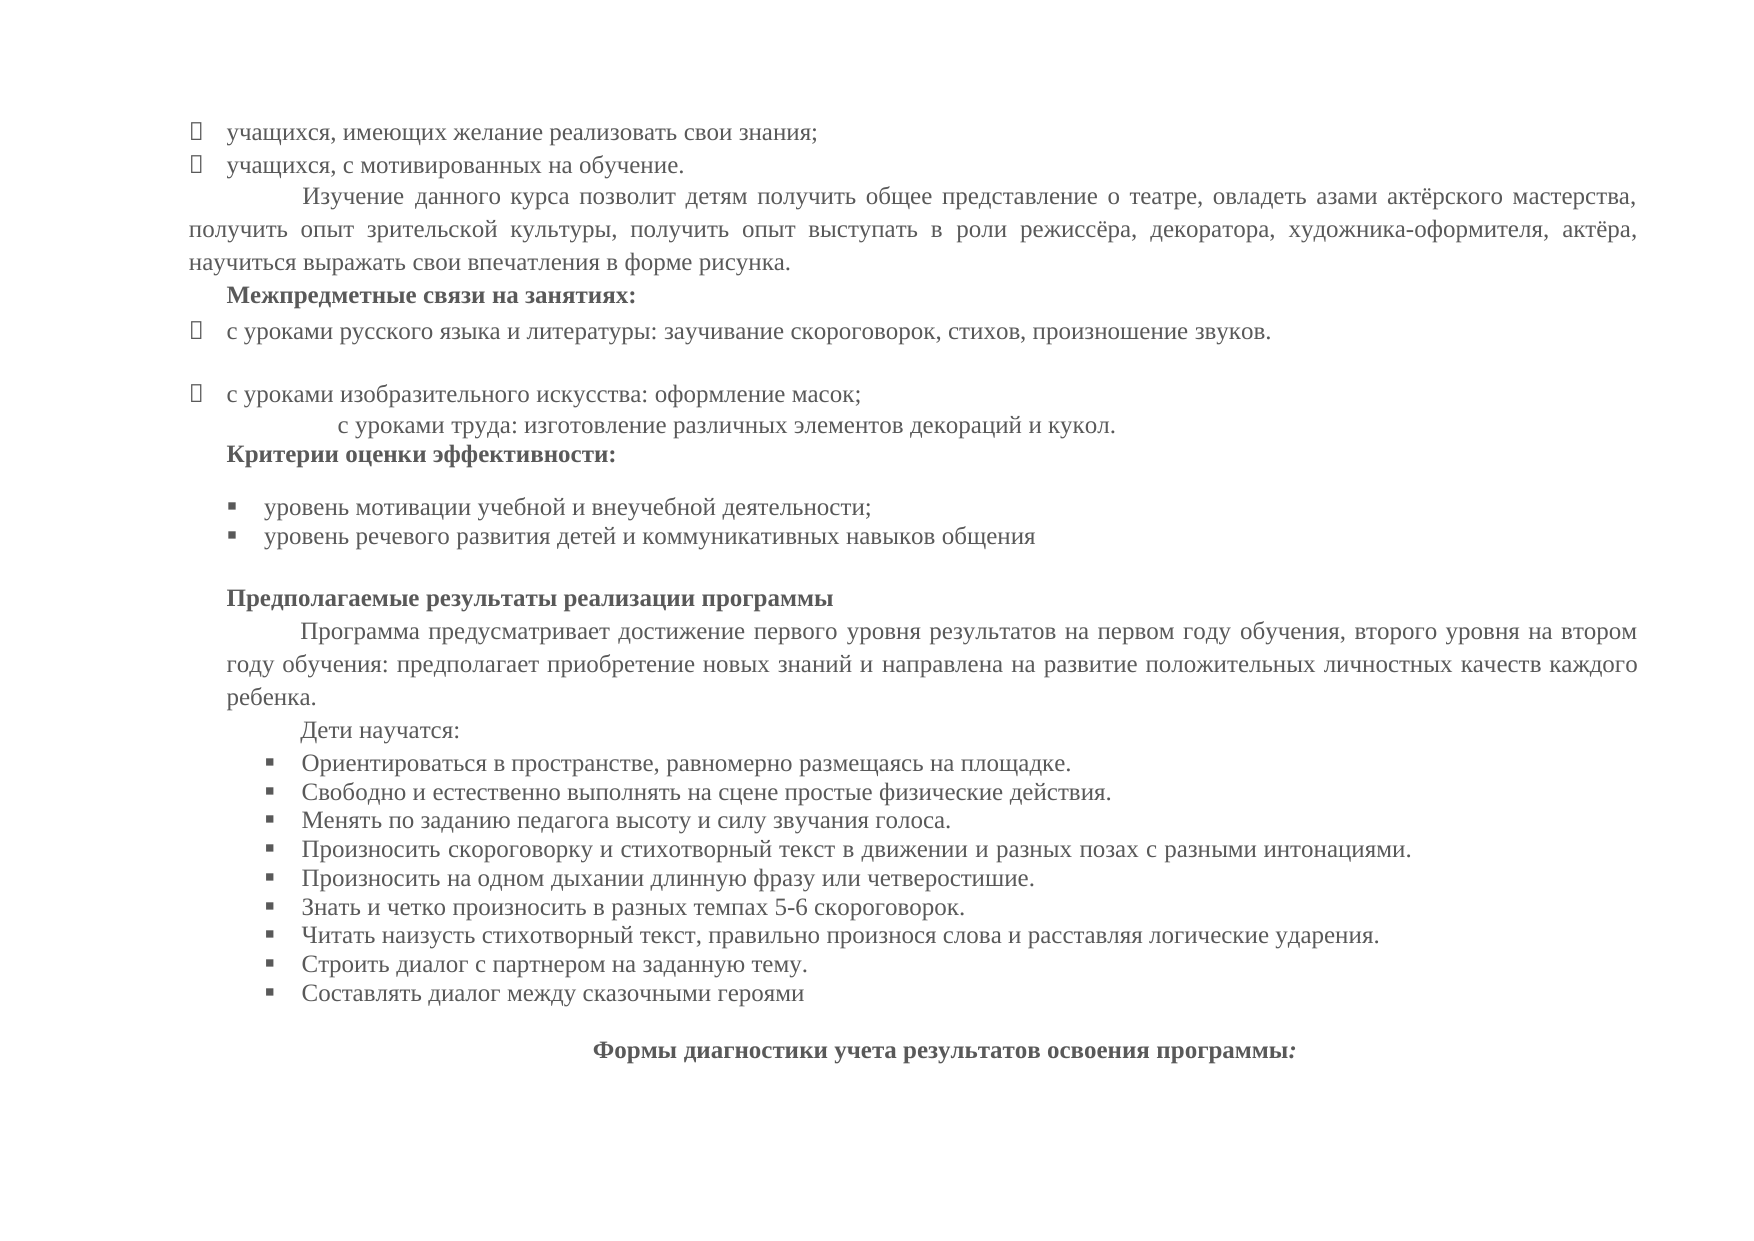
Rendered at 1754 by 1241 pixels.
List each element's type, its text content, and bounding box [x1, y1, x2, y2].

subtitle Межпредметные связи на занятиях: [226, 280, 1665, 309]
list Строить диалог с партнером на заданную тему. [264, 949, 1665, 978]
list Менять по заданию педагога высоту и силу звучания голоса. [264, 805, 1665, 834]
list уровень мотивации учебной и внеучебной деятельности; [226, 492, 1665, 521]
subtitle Предполагаемые результаты реализации программы [226, 583, 1665, 612]
text с уроками труда: изготовление различных элементов декораций и кукол. [337, 410, 1665, 439]
list с уроками изобразительного искусства: оформление масок; [189, 376, 1665, 410]
text Дети научатся: [300, 715, 1665, 744]
list уровень речевого развития детей и коммуникативных навыков общения [226, 521, 1665, 550]
list Ориентироваться в пространстве, равномерно размещаясь на площадке. [264, 748, 1665, 777]
list Составлять диалог между сказочными героями [264, 978, 1665, 1007]
list учащихся, с мотивированных на обучение. [189, 146, 1665, 181]
list Знать и четко произносить в разных темпах 5-6 скороговорок. [264, 892, 1665, 920]
list с уроками русского языка и литературы: заучивание скороговорок, стихов, произношение звуков. [189, 313, 1665, 347]
list Произносить на одном дыхании длинную фразу или четверостишие. [264, 863, 1665, 892]
list учащихся, имеющих желание реализовать свои знания; [189, 118, 1665, 146]
subtitle Критерии оценки эффективности: [226, 439, 1665, 468]
subtitle Формы диагностики учета результатов освоения программы: [226, 1036, 1665, 1064]
list Читать наизусть стихотворный текст, правильно произнося слова и расставляя логические ударения. [264, 920, 1637, 949]
text Изучение данного курса позволит детям получить общее представление о театре, овладеть азами актёрского мастерства, получить опыт зрительской культуры, получить опыт выступать в роли режиссёра, декоратора, художника-оформителя, актёра, научиться выражать свои впечатления в форме рисунка. [189, 181, 1637, 276]
list Произносить скороговорку и стихотворный текст в движении и разных позах с разными интонациями. [264, 834, 1637, 863]
list Свободно и естественно выполнять на сцене простые физические действия. [264, 777, 1665, 805]
text Программа предусматривает достижение первого уровня результатов на первом году обучения, второго уровня на втором году обучения: предполагает приобретение новых знаний и направлена на развитие положительных личностных качеств каждого ребенка. [226, 616, 1638, 711]
